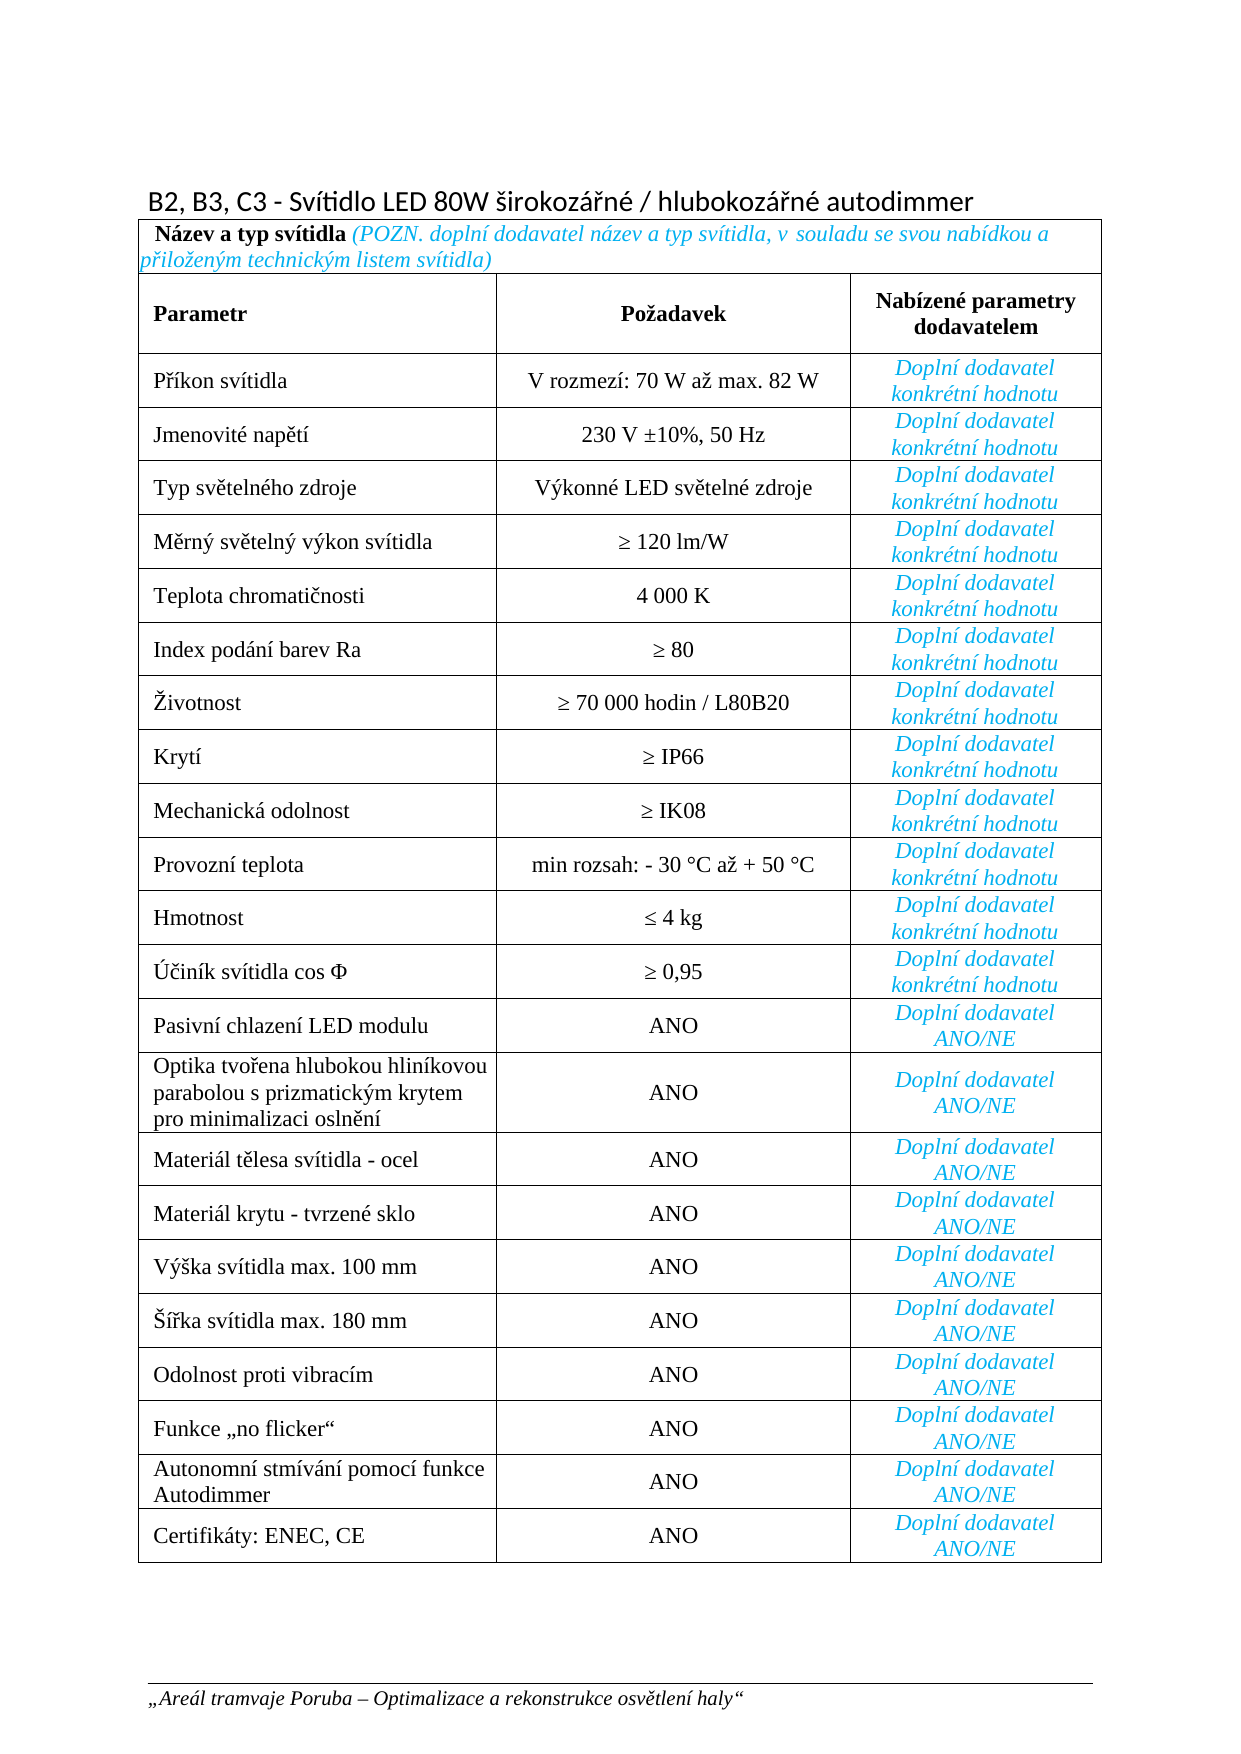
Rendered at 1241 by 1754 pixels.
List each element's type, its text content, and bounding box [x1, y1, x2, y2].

table_cell Mechanická odolnost [139, 784, 496, 837]
table_cell V rozmezí: 70 W až max. 82 W [497, 354, 850, 407]
table_cell Doplní dodavatel konkrétní hodnotu [851, 838, 1101, 890]
table_cell Doplní dodavatel konkrétní hodnotu [851, 408, 1101, 460]
table_cell Autonomní stmívání pomocí funkce Autodimmer [139, 1455, 496, 1508]
table_cell Jmenovité napětí [139, 408, 496, 460]
table_cell Doplní dodavatel ANO/NE [851, 1133, 1101, 1185]
table_cell ANO [497, 999, 850, 1052]
table_cell 4 000 K [497, 569, 850, 622]
table_cell Index podání barev Ra [139, 623, 496, 675]
table_cell Doplní dodavatel ANO/NE [851, 1186, 1101, 1239]
table_cell Doplní dodavatel konkrétní hodnotu [851, 461, 1101, 514]
table_cell Pasivní chlazení LED modulu [139, 999, 496, 1052]
table_cell ≥ 70 000 hodin / L80B20 [497, 676, 850, 729]
table_cell Doplní dodavatel konkrétní hodnotu [851, 891, 1101, 944]
table_cell Doplní dodavatel konkrétní hodnotu [851, 784, 1101, 837]
table_cell Funkce „no flicker“ [139, 1401, 496, 1454]
table_cell Doplní dodavatel konkrétní hodnotu [851, 623, 1101, 675]
table_cell Účiník svítidla cos Φ [139, 945, 496, 998]
table_cell ANO [497, 1348, 850, 1400]
table_cell Optika tvořena hlubokou hliníkovou parabolou s prizmatickým krytem pro minimalizaci oslnění [139, 1053, 496, 1132]
table_cell Příkon svítidla [139, 354, 496, 407]
table_cell Doplní dodavatel konkrétní hodnotu [851, 515, 1101, 568]
table_cell Doplní dodavatel ANO/NE [851, 1401, 1101, 1454]
table_cell Doplní dodavatel konkrétní hodnotu [851, 730, 1101, 783]
table_cell 230 V ±10%, 50 Hz [497, 408, 850, 460]
table_cell ≥ IP66 [497, 730, 850, 783]
table_cell Výška svítidla max. 100 mm [139, 1240, 496, 1293]
table_cell Materiál krytu - tvrzené sklo [139, 1186, 496, 1239]
table_cell Doplní dodavatel ANO/NE [851, 1294, 1101, 1347]
table_cell ≥ 0,95 [497, 945, 850, 998]
table_cell Doplní dodavatel ANO/NE [851, 1053, 1101, 1132]
table_cell Krytí [139, 730, 496, 783]
table_cell Doplní dodavatel konkrétní hodnotu [851, 945, 1101, 998]
table_cell Doplní dodavatel ANO/NE [851, 1455, 1101, 1508]
table_cell ANO [497, 1509, 850, 1562]
table_cell Materiál tělesa svítidla - ocel [139, 1133, 496, 1185]
table_cell ANO [497, 1401, 850, 1454]
table_cell ANO [497, 1294, 850, 1347]
table_cell Doplní dodavatel konkrétní hodnotu [851, 569, 1101, 622]
table_cell Požadavek [497, 274, 850, 353]
table_cell ANO [497, 1186, 850, 1239]
table_cell Šířka svítidla max. 180 mm [139, 1294, 496, 1347]
table_cell Certifikáty: ENEC, CE [139, 1509, 496, 1562]
table_cell Typ světelného zdroje [139, 461, 496, 514]
table_cell Parametr [139, 274, 496, 353]
table_cell Měrný světelný výkon svítidla [139, 515, 496, 568]
table_cell Výkonné LED světelné zdroje [497, 461, 850, 514]
table_cell ANO [497, 1240, 850, 1293]
table_cell Nabízené parametry dodavatelem [851, 274, 1101, 353]
table_cell Odolnost proti vibracím [139, 1348, 496, 1400]
table_cell ≥ IK08 [497, 784, 850, 837]
table_cell ≥ 80 [497, 623, 850, 675]
table_cell ANO [497, 1133, 850, 1185]
table_cell min rozsah: - 30 °C až + 50 °C [497, 838, 850, 890]
table_cell ANO [497, 1053, 850, 1132]
table_header Název a typ svítidla (POZN. doplní dodavatel název a typ svítidla, v souladu se svou nabídkou a přiloženým technickým listem svítidla) [139, 220, 1101, 273]
table_cell Doplní dodavatel ANO/NE [851, 999, 1101, 1052]
table_cell ≥ 120 lm/W [497, 515, 850, 568]
table_cell ≤ 4 kg [497, 891, 850, 944]
table_cell Hmotnost [139, 891, 496, 944]
table_cell Doplní dodavatel ANO/NE [851, 1240, 1101, 1293]
table_cell Provozní teplota [139, 838, 496, 890]
table_cell ANO [497, 1455, 850, 1508]
table_cell Doplní dodavatel ANO/NE [851, 1509, 1101, 1562]
table_cell Doplní dodavatel konkrétní hodnotu [851, 354, 1101, 407]
table_cell Teplota chromatičnosti [139, 569, 496, 622]
table_cell Životnost [139, 676, 496, 729]
table_cell Doplní dodavatel ANO/NE [851, 1348, 1101, 1400]
table_cell Doplní dodavatel konkrétní hodnotu [851, 676, 1101, 729]
text B2, B3, C3 - Svítidlo LED 80W širokozářné / hlubokozářné autodimmer [148, 183, 1093, 219]
